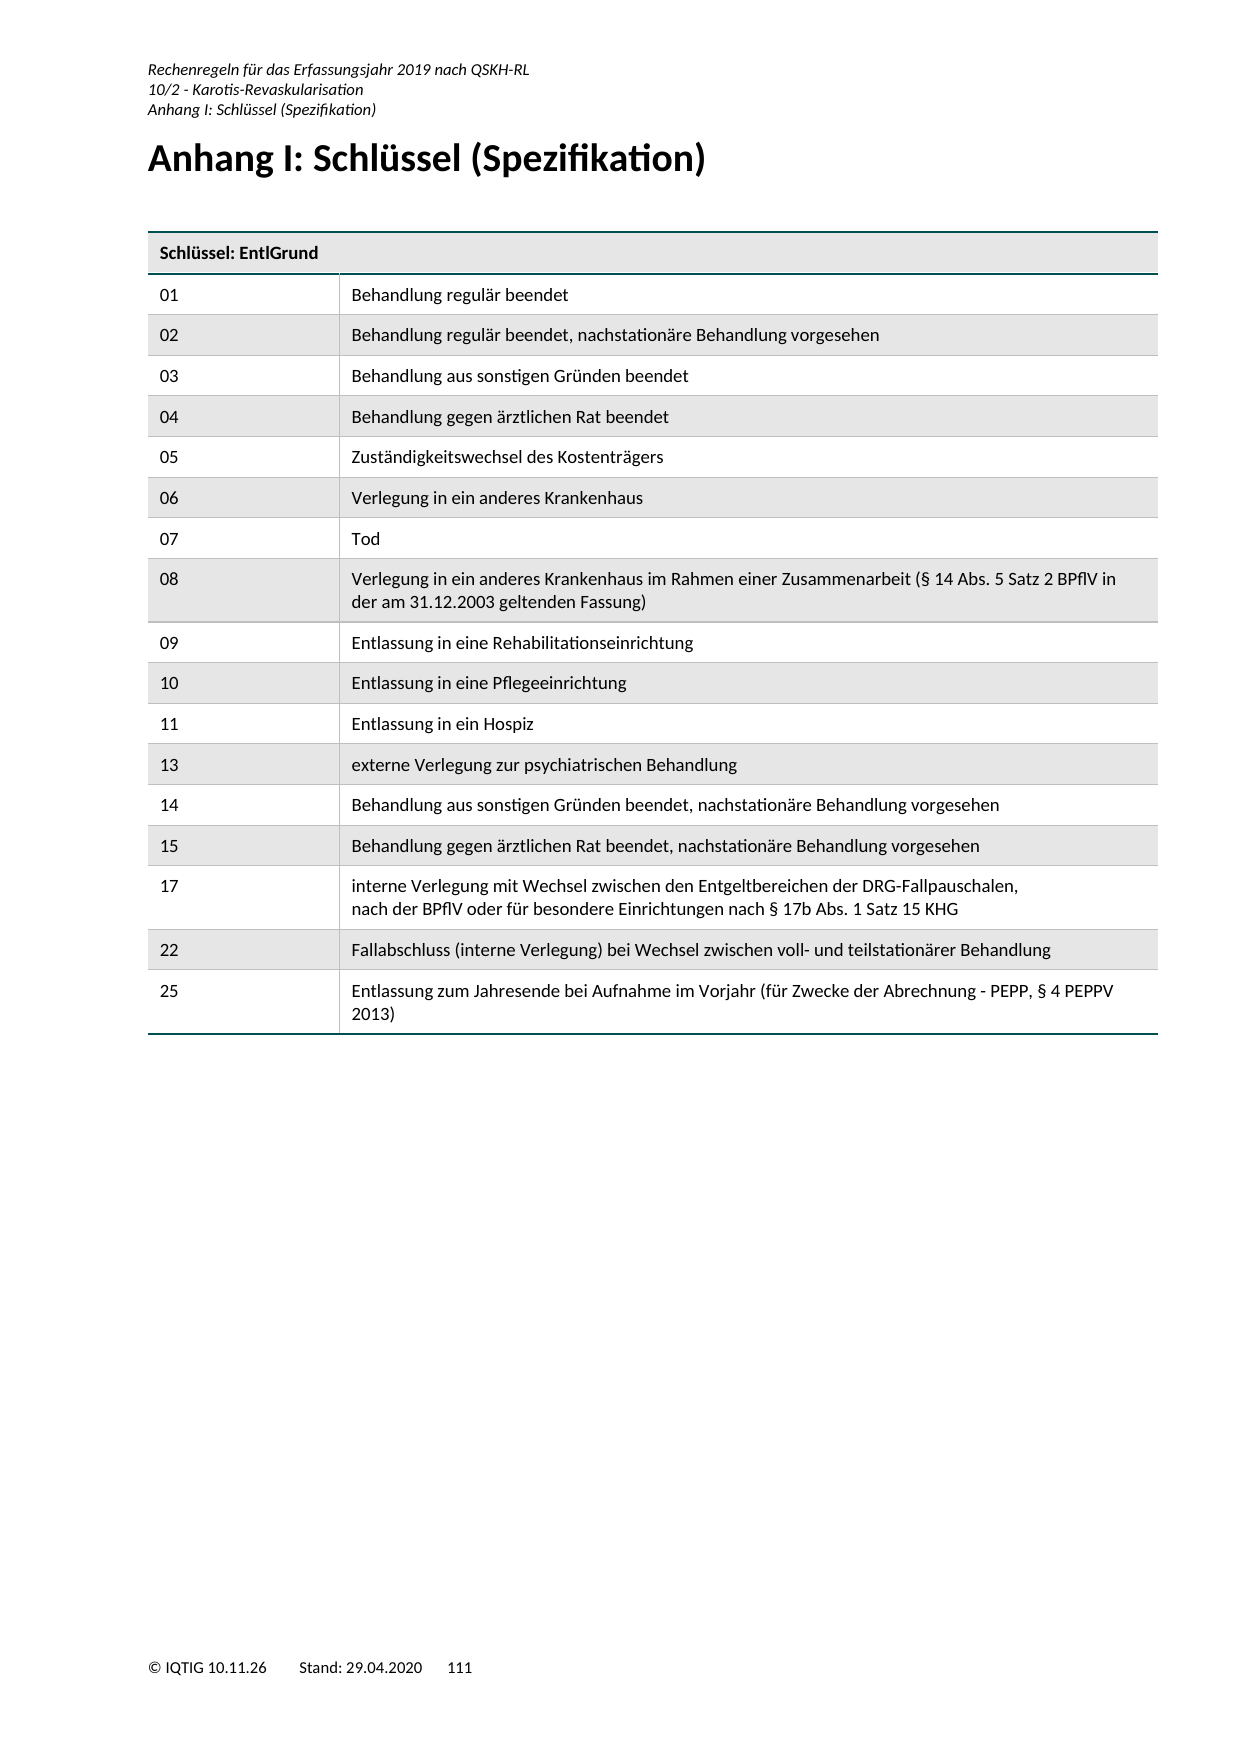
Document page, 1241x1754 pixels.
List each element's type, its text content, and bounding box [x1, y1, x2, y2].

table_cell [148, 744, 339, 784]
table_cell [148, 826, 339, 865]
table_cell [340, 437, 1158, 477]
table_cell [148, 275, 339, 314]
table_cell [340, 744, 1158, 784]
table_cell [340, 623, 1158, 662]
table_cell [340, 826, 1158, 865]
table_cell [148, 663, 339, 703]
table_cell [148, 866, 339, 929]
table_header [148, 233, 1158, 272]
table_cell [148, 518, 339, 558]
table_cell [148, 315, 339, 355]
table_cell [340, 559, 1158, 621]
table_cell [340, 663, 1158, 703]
text Anhang I: Schlüssel (Spezifikation) [148, 132, 1092, 181]
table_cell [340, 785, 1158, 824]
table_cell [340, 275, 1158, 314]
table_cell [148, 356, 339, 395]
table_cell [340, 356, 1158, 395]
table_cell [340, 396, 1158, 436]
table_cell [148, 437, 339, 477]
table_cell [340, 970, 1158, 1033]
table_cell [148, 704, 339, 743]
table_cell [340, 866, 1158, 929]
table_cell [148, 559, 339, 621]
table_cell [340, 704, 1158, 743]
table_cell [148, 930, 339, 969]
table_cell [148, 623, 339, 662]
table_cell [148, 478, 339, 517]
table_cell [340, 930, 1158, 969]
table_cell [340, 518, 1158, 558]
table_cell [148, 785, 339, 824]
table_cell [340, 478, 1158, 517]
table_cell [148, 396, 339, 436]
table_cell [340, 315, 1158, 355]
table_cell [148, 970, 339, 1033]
